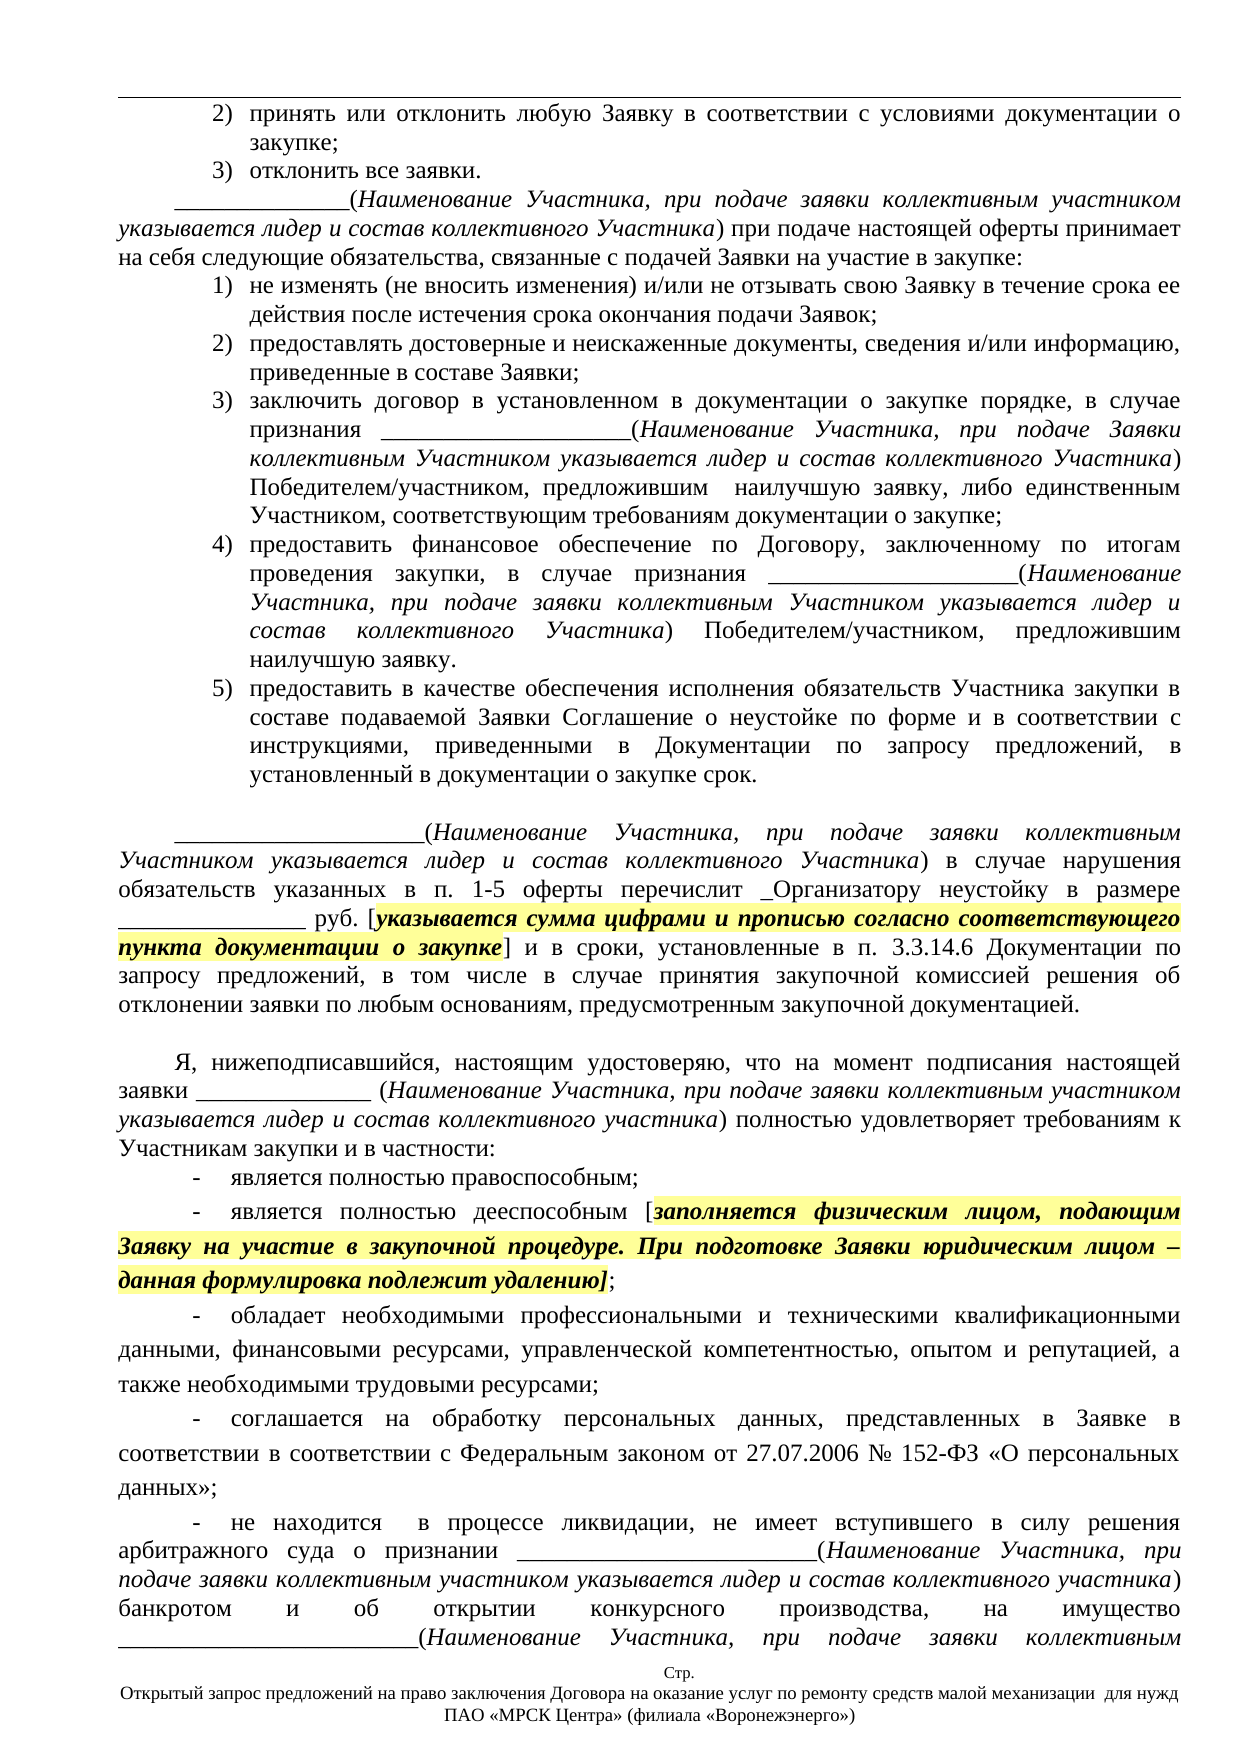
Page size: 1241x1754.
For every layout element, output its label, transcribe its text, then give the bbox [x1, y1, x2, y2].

text Я, нижеподписавшийся, настоящим удостоверяю, что на момент подписания настоящей заявки ______________ (Наименование Участника, при подаче заявки коллективным участником указывается лидер и состав коллективного участника) полностью удовлетворяет требованиям к Участникам закупки и в частности: [118, 1047, 1181, 1162]
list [118, 1507, 1181, 1650]
list соглашается на обработку персональных данных, представленных в Заявке в соответствии в соответствии с Федеральным законом от 27.07.2006 № 152-ФЗ «О персональных данных»; [118, 1403, 1181, 1501]
list обладает необходимыми профессиональными и техническими квалификационными данными, финансовыми ресурсами, управленческой компетентностью, опытом и репутацией, а также необходимыми трудовыми ресурсами; [118, 1300, 1181, 1397]
list является полностью правоспособным; [118, 1162, 1181, 1191]
list заключить договор в установленном в документации о закупке порядке, в случае признания ____________________(Наименование Участника, при подаче Заявки коллективным Участником указывается лидер и состав коллективного Участника) Победителем/участником, предложившим наилучшую заявку, либо единственным Участником, соответствующим требованиям документации о закупке; [212, 386, 1181, 529]
list предоставить в качестве обеспечения исполнения обязательств Участника закупки в составе подаваемой Заявки Соглашение о неустойке по форме и в соответствии с инструкциями, приведенными в Документации по запросу предложений, в установленный в документации о закупке срок. [212, 673, 1181, 788]
list отклонить все заявки. [212, 156, 1181, 184]
text ____________________(Наименование Участника, при подаче заявки коллективным Участником указывается лидер и состав коллективного Участника) в случае нарушения обязательств указанных в п. 1-5 оферты перечислит _Организатору неустойку в размере _______________ руб. [указывается сумма цифрами и прописью согласно соответствующего пункта документации о закупке] и в сроки, установленные в п. 3.3.14.6 Документации по запросу предложений, в том числе в случае принятия закупочной комиссией решения об отклонении заявки по любым основаниям, предусмотренным закупочной документацией. [118, 932, 1181, 1018]
list принять или отклонить любую Заявку в соответствии с условиями документации о закупке; [212, 98, 1181, 156]
text ____________________(Наименование Участника, при подаче заявки коллективным Участником указывается лидер и состав коллективного Участника) в случае нарушения обязательств указанных в п. 1-5 оферты перечислит _Организатору неустойку в размере _______________ руб. [указывается сумма цифрами и прописью согласно соответствующего пункта документации о закупке] и в сроки, установленные в п. 3.3.14.6 Документации по запросу предложений, в том числе в случае принятия закупочной комиссией решения об отклонении заявки по любым основаниям, предусмотренным закупочной документацией. [118, 817, 1181, 932]
list является полностью дееспособным [заполняется физическим лицом, подающим Заявку на участие в закупочной процедуре. При подготовке Заявки юридическим лицом – данная формулировка подлежит удалению]; [118, 1196, 1181, 1231]
list не изменять (не вносить изменения) и/или не отзывать свою Заявку в течение срока ее действия после истечения срока окончания подачи Заявок; [212, 271, 1181, 328]
list является полностью дееспособным [заполняется физическим лицом, подающим Заявку на участие в закупочной процедуре. При подготовке Заявки юридическим лицом – данная формулировка подлежит удалению]; [118, 1259, 1181, 1294]
list предоставить финансовое обеспечение по Договору, заключенному по итогам проведения закупки, в случае признания ____________________(Наименование Участника, при подаче заявки коллективным Участником указывается лидер и состав коллективного Участника) Победителем/участником, предложившим наилучшую заявку. [212, 529, 1181, 673]
text ______________(Наименование Участника, при подаче заявки коллективным участником указывается лидер и состав коллективного Участника) при подаче настоящей оферты принимает на себя следующие обязательства, связанные с подачей Заявки на участие в закупке: [118, 184, 1181, 271]
list предоставлять достоверные и неискаженные документы, сведения и/или информацию, приведенные в составе Заявки; [212, 328, 1181, 386]
